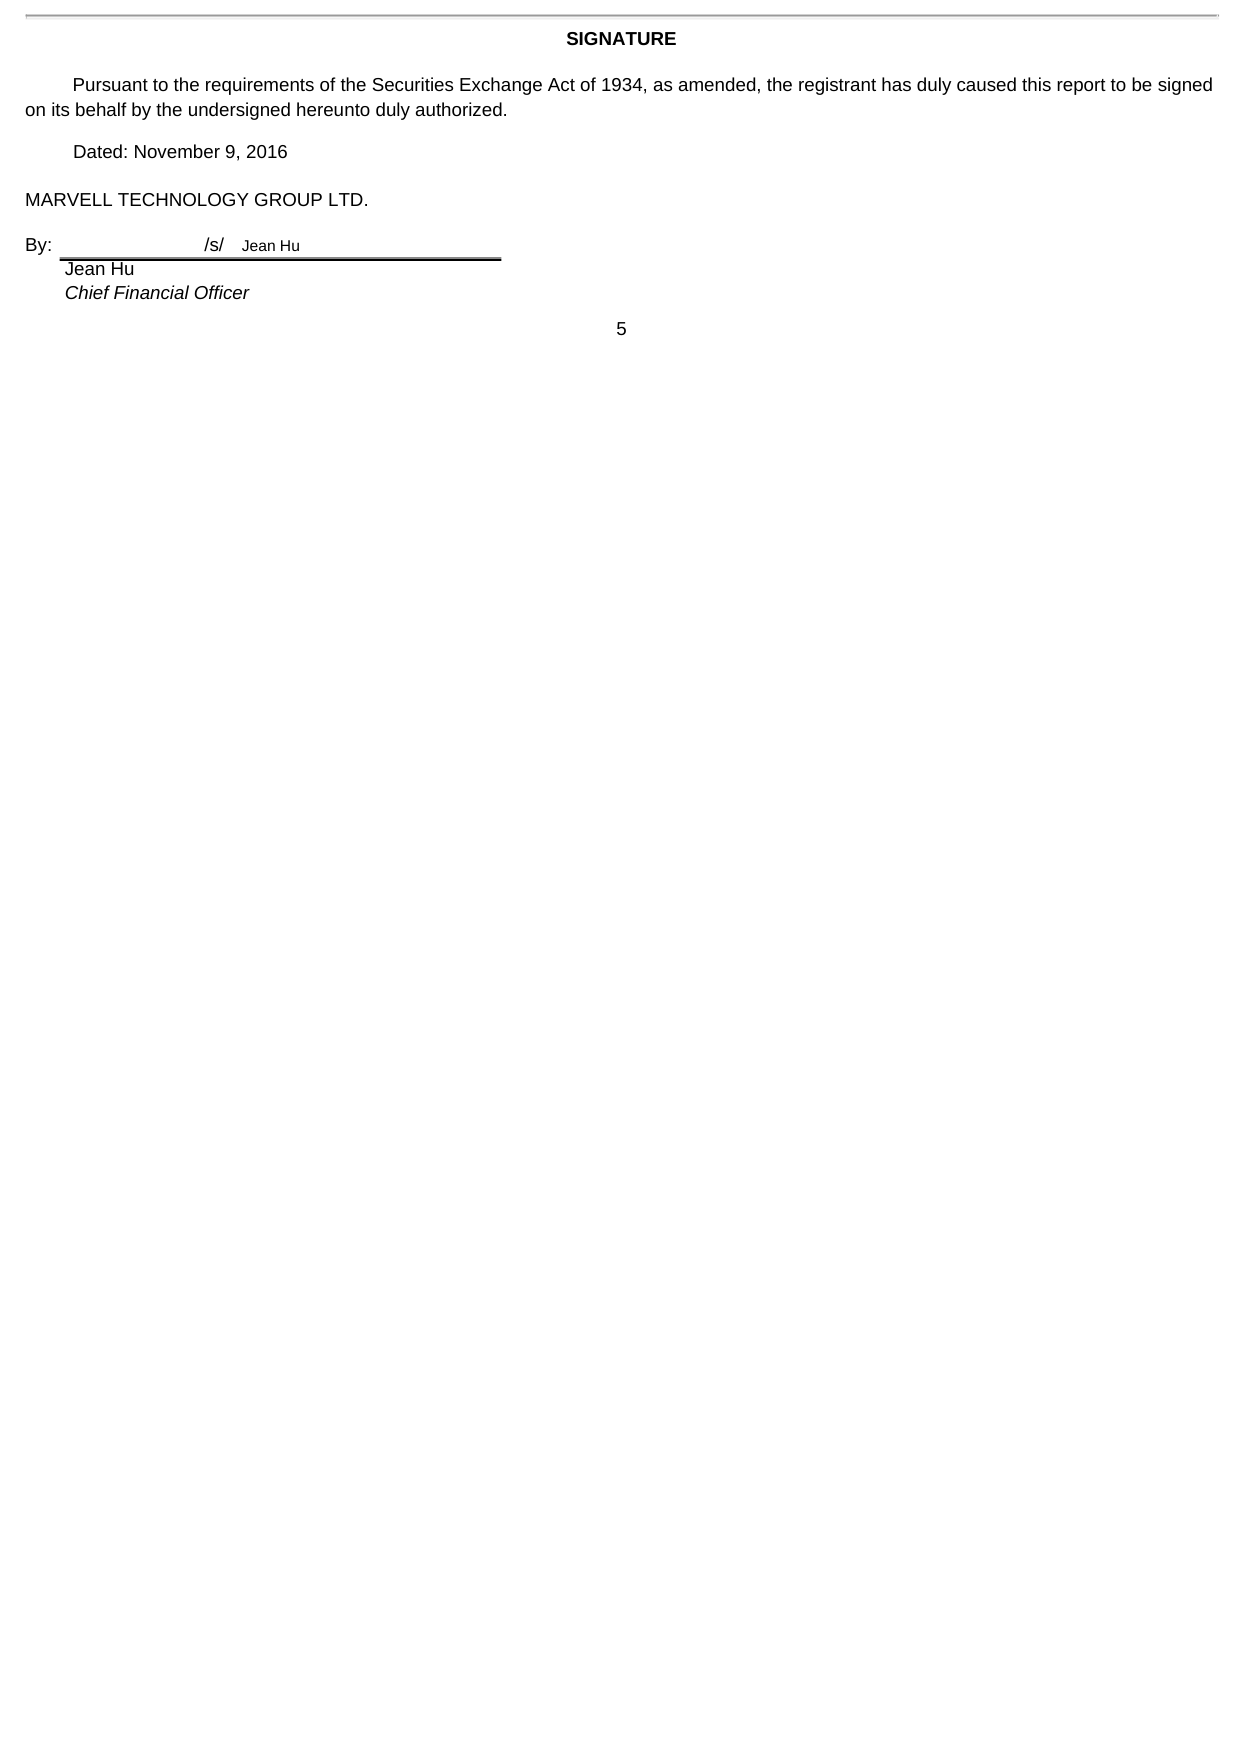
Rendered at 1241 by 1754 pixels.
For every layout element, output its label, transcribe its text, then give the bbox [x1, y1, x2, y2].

text SIGNATURE [25, 28, 1217, 50]
text Dated: November 9, 2016 [73, 141, 1215, 162]
text Pursuant to the requirements of the Securities Exchange Act of 1934, as amended, the registrant has duly caused this report to be signed on its behalf by the undersigned hereunto duly authorized. [25, 73, 1215, 120]
picture [23, 14, 1220, 21]
text Chief Financial Officer [64, 282, 1215, 303]
text 5 [25, 318, 1217, 339]
picture [59, 257, 502, 261]
text MARVELL TECHNOLOGY GROUP LTD. [25, 189, 1215, 210]
text Jean Hu [64, 258, 1215, 279]
text By: /s/ Jean Hu [25, 234, 1215, 255]
